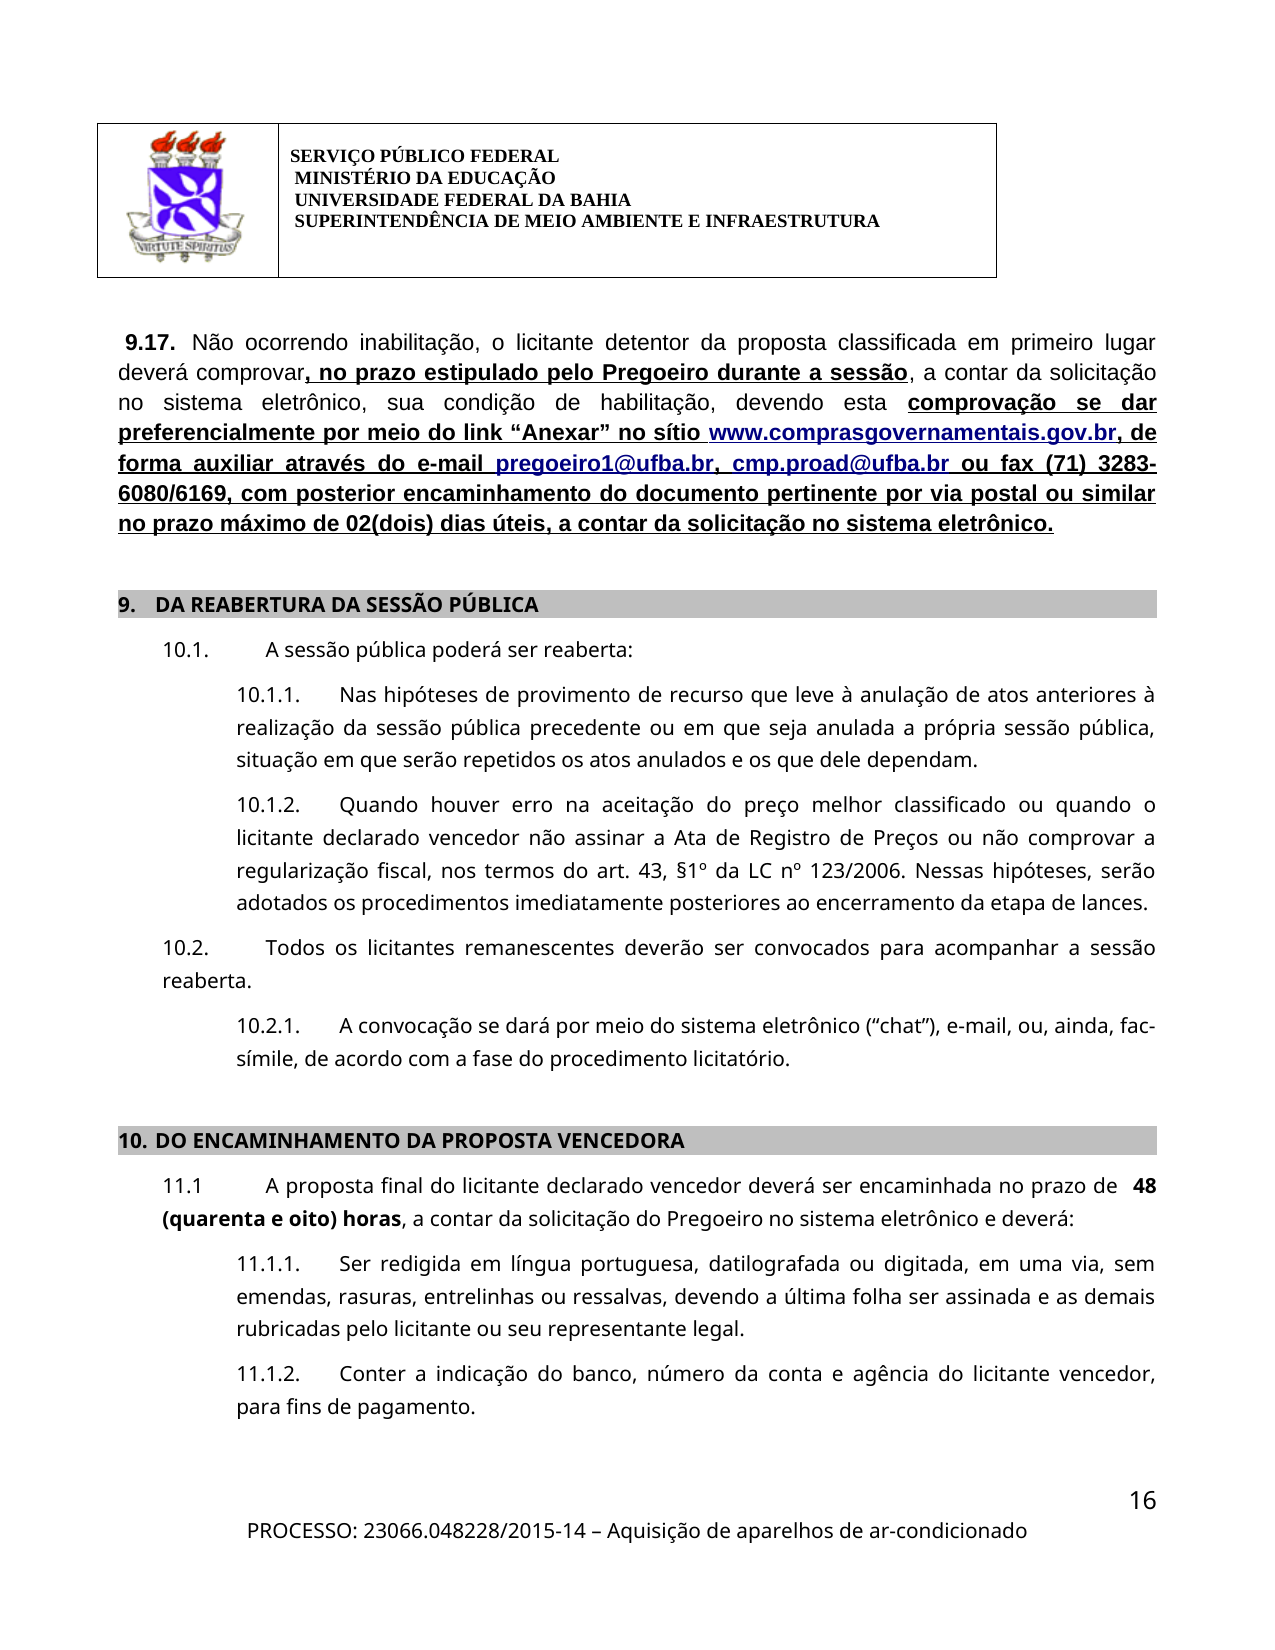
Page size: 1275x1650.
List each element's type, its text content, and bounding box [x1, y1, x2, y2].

text DA REABERTURA DA SESSÃO PÚBLICA [118, 590, 1157, 618]
list Não ocorrendo inabilitação, o licitante detentor da proposta classificada em primeiro lugar deverá comprovar, no prazo estipulado pelo Pregoeiro durante a sessão, a contar da solicitação no sistema eletrônico, sua condição de habilitação, devendo esta comprovação se dar preferencialmente por meio do link “Anexar” no sítio www.comprasgovernamentais.gov.br, de forma auxiliar através do e-mail pregoeiro1@ufba.br, cmp.proad@ufba.br ou fax (71) 3283-6080/6169, com posterior encaminhamento do documento pertinente por via postal ou similar no prazo máximo de 02(dois) dias úteis, a contar da solicitação no sistema eletrônico. [118, 329, 1157, 442]
text DO ENCAMINHAMENTO DA PROPOSTA VENCEDORA [118, 1126, 1157, 1155]
list Conter a indicação do banco, número da conta e agência do licitante vencedor, para fins de pagamento. [236, 1359, 1157, 1421]
list A sessão pública poderá ser reaberta: [162, 635, 1157, 664]
list Ser redigida em língua portuguesa, datilografada ou digitada, em uma via, sem emendas, rasuras, entrelinhas ou ressalvas, devendo a última folha ser assinada e as demais rubricadas pelo licitante ou seu representante legal. [236, 1249, 1157, 1343]
list Todos os licitantes remanescentes deverão ser convocados para acompanhar a sessão reaberta. [162, 933, 1157, 994]
list Não ocorrendo inabilitação, o licitante detentor da proposta classificada em primeiro lugar deverá comprovar, no prazo estipulado pelo Pregoeiro durante a sessão, a contar da solicitação no sistema eletrônico, sua condição de habilitação, devendo esta comprovação se dar preferencialmente por meio do link “Anexar” no sítio www.comprasgovernamentais.gov.br, de forma auxiliar através do e-mail pregoeiro1@ufba.br, cmp.proad@ufba.br ou fax (71) 3283-6080/6169, com posterior encaminhamento do documento pertinente por via postal ou similar no prazo máximo de 02(dois) dias úteis, a contar da solicitação no sistema eletrônico. [118, 474, 1157, 536]
list A proposta final do licitante declarado vencedor deverá ser encaminhada no prazo de 48 (quarenta e oito) horas, a contar da solicitação do Pregoeiro no sistema eletrônico e deverá: [162, 1172, 1157, 1233]
list Nas hipóteses de provimento de recurso que leve à anulação de atos anteriores à realização da sessão pública precedente ou em que seja anulada a própria sessão pública, situação em que serão repetidos os atos anulados e os que dele dependam. [236, 680, 1157, 774]
list A convocação se dará por meio do sistema eletrônico (“chat”), e-mail, ou, ainda, fac-símile, de acordo com a fase do procedimento licitatório. [236, 1011, 1157, 1072]
picture [125, 128, 246, 266]
list Quando houver erro na aceitação do preço melhor classificado ou quando o licitante declarado vencedor não assinar a Ata de Registro de Preços ou não comprovar a regularização fiscal, nos termos do art. 43, §1º da LC nº 123/2006. Nessas hipóteses, serão adotados os procedimentos imediatamente posteriores ao encerramento da etapa de lances. [236, 791, 1157, 917]
